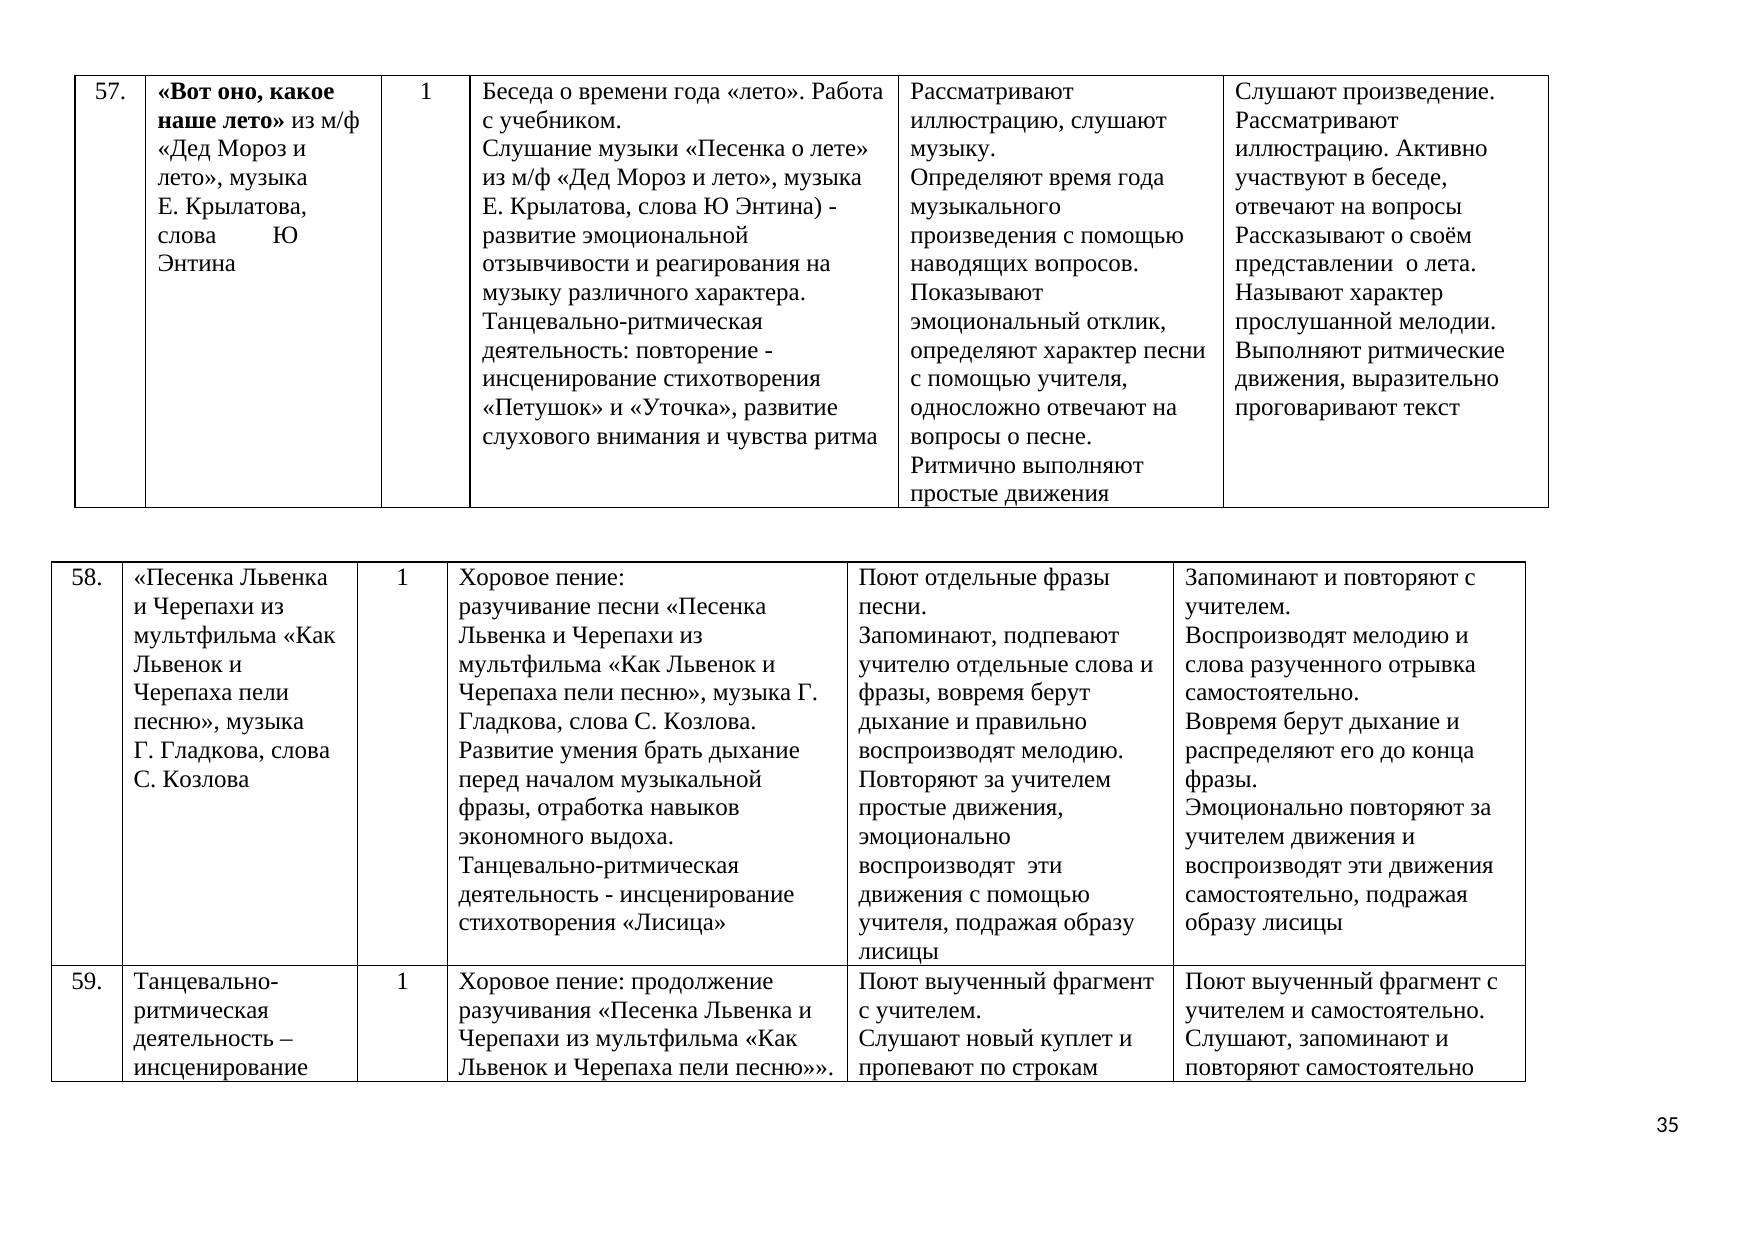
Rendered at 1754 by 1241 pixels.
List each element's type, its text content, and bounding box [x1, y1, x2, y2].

table_header Запоминают и повторяют с учителем. Воспроизводят мелодию и слова разученного отрывка самостоятельно. Вовремя берут дыхание и распределяют его до конца фразы. Эмоционально повторяют за учителем движения и воспроизводят эти движения самостоятельно, подражая образу лисицы [1174, 563, 1525, 965]
table_header 58. [52, 563, 122, 965]
table_cell Слушают произведение. Рассматривают иллюстрацию. Активно участвуют в беседе, отвечают на вопросы Рассказывают о своём представлении о лета. Называют характер прослушанной мелодии. Выполняют ритмические движения, выразительно проговаривают текст [1224, 76, 1548, 507]
table_cell Рассматривают иллюстрацию, слушают музыку. Определяют время года музыкального произведения с помощью наводящих вопросов. Показывают эмоциональный отклик, определяют характер песни с помощью учителя, односложно отвечают на вопросы о песне. Ритмично выполняют простые движения [899, 76, 1223, 507]
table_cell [1174, 966, 1525, 1081]
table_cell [123, 966, 357, 1081]
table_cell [848, 966, 1173, 1081]
table_header 1 [358, 563, 447, 965]
table_header Хоровое пение: разучивание песни «Песенка Львенка и Черепахи из мультфильма «Как Львенок и Черепаха пели песню», музыка Г. Гладкова, слова С. Козлова. Развитие умения брать дыхание перед началом музыкальной фразы, отработка навыков экономного выдоха. Танцевально-ритмическая деятельность - инсценирование стихотворения «Лисица» [448, 563, 847, 965]
table_cell 1 [382, 76, 469, 507]
table_cell 59. [52, 966, 122, 1081]
table_cell «Вот оно, какое наше лето» из м/ф «Дед Мороз и лето», музыка Е. Крылатова, слова Ю Энтина [146, 76, 381, 507]
table_header Поют отдельные фразы песни. Запоминают, подпевают учителю отдельные слова и фразы, вовремя берут дыхание и правильно воспроизводят мелодию. Повторяют за учителем простые движения, эмоционально воспроизводят эти движения с помощью учителя, подражая образу лисицы [848, 563, 1173, 965]
table_cell 1 [358, 966, 447, 1081]
table_cell 57. [76, 76, 145, 507]
table_cell Беседа о времени года «лето». Работа с учебником. Слушание музыки «Песенка о лете» из м/ф «Дед Мороз и лето», музыка Е. Крылатова, слова Ю Энтина) - развитие эмоциональной отзывчивости и реагирования на музыку различного характера. Танцевально-ритмическая деятельность: повторение - инсценирование стихотворения «Петушок» и «Уточка», развитие слухового внимания и чувства ритма [471, 76, 898, 507]
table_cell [448, 966, 847, 1081]
table_header «Песенка Львенка и Черепахи из мультфильма «Как Львенок и Черепаха пели песню», музыка Г. Гладкова, слова С. Козлова [123, 563, 357, 965]
